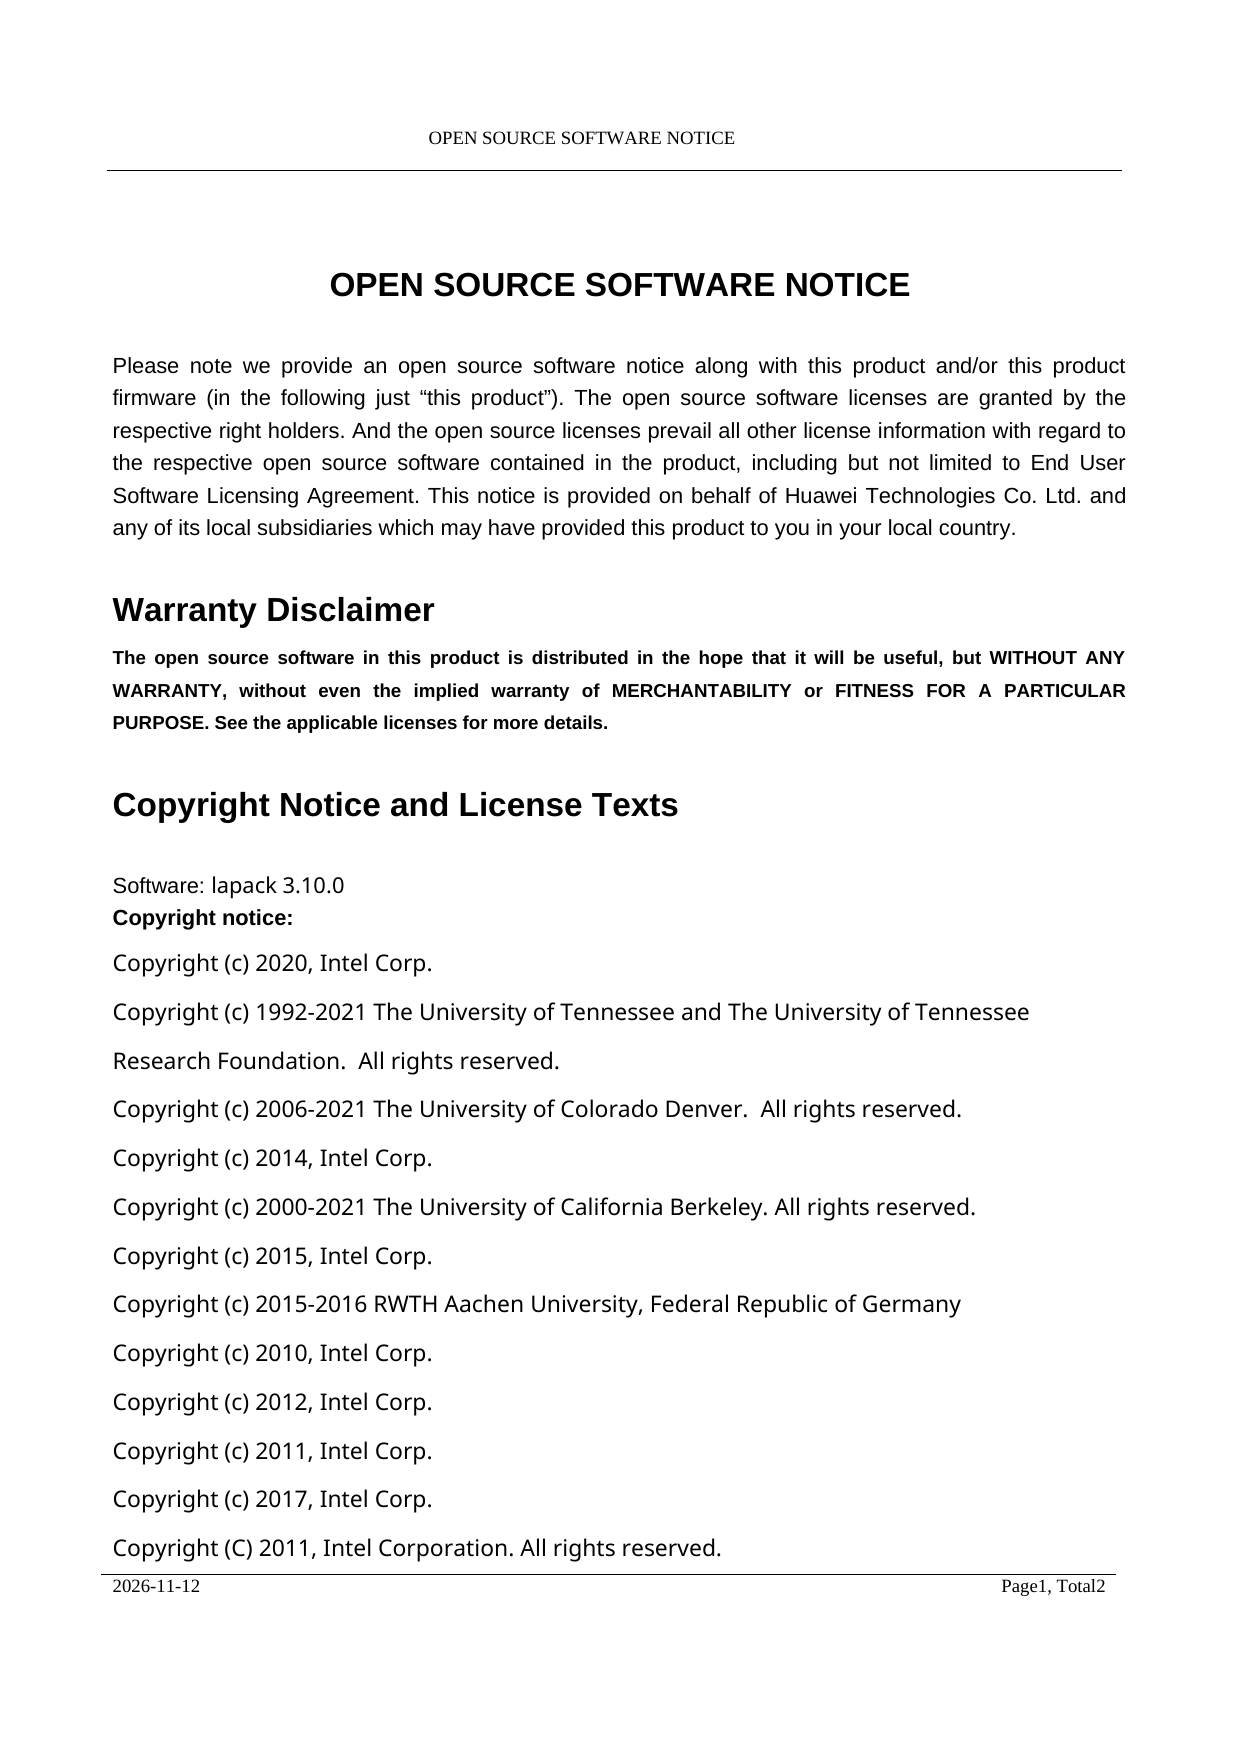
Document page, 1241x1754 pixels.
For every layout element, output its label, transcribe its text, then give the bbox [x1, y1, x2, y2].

text Please note we provide an open source software notice along with this product and/or this product firmware (in the following just “this product”). The open source software licenses are granted by the respective right holders. And the open source licenses prevail all other license information with regard to the respective open source software contained in the product, including but not limited to End User Software Licensing Agreement. This notice is provided on behalf of Huawei Technologies Co. Ltd. and any of its local subsidiaries which may have provided this product to you in your local country. [112, 349, 1128, 544]
text Copyright Notice and License Texts [112, 771, 1128, 836]
text Warranty Disclaimer [112, 576, 1128, 641]
text Copyright notice: [112, 901, 1128, 934]
text Copyright (c) 2020, Intel Corp. Copyright (c) 1992-2021 The University of Tennessee and The University of Tennessee Research Foundation. All rights reserved. Copyright (c) 2006-2021 The University of Colorado Denver. All rights reserved. Copyright (c) 2014, Intel Corp. Copyright (c) 2000-2021 The University of California Berkeley. All rights reserved. Copyright (c) 2015, Intel Corp. Copyright (c) 2015-2016 RWTH Aachen University, Federal Republic of Germany Copyright (c) 2010, Intel Corp. Copyright (c) 2012, Intel Corp. Copyright (c) 2011, Intel Corp. Copyright (c) 2017, Intel Corp. Copyright (C) 2011, Intel Corporation. All rights reserved. [112, 947, 1128, 1564]
text Software: lapack 3.10.0 [112, 869, 1128, 901]
text The open source software in this product is distributed in the hope that it will be useful, but WITHOUT ANY WARRANTY, without even the implied warranty of MERCHANTABILITY or FITNESS FOR A PARTICULAR PURPOSE. See the applicable licenses for more details. [112, 641, 1128, 739]
text OPEN SOURCE SOFTWARE NOTICE [112, 251, 1128, 316]
